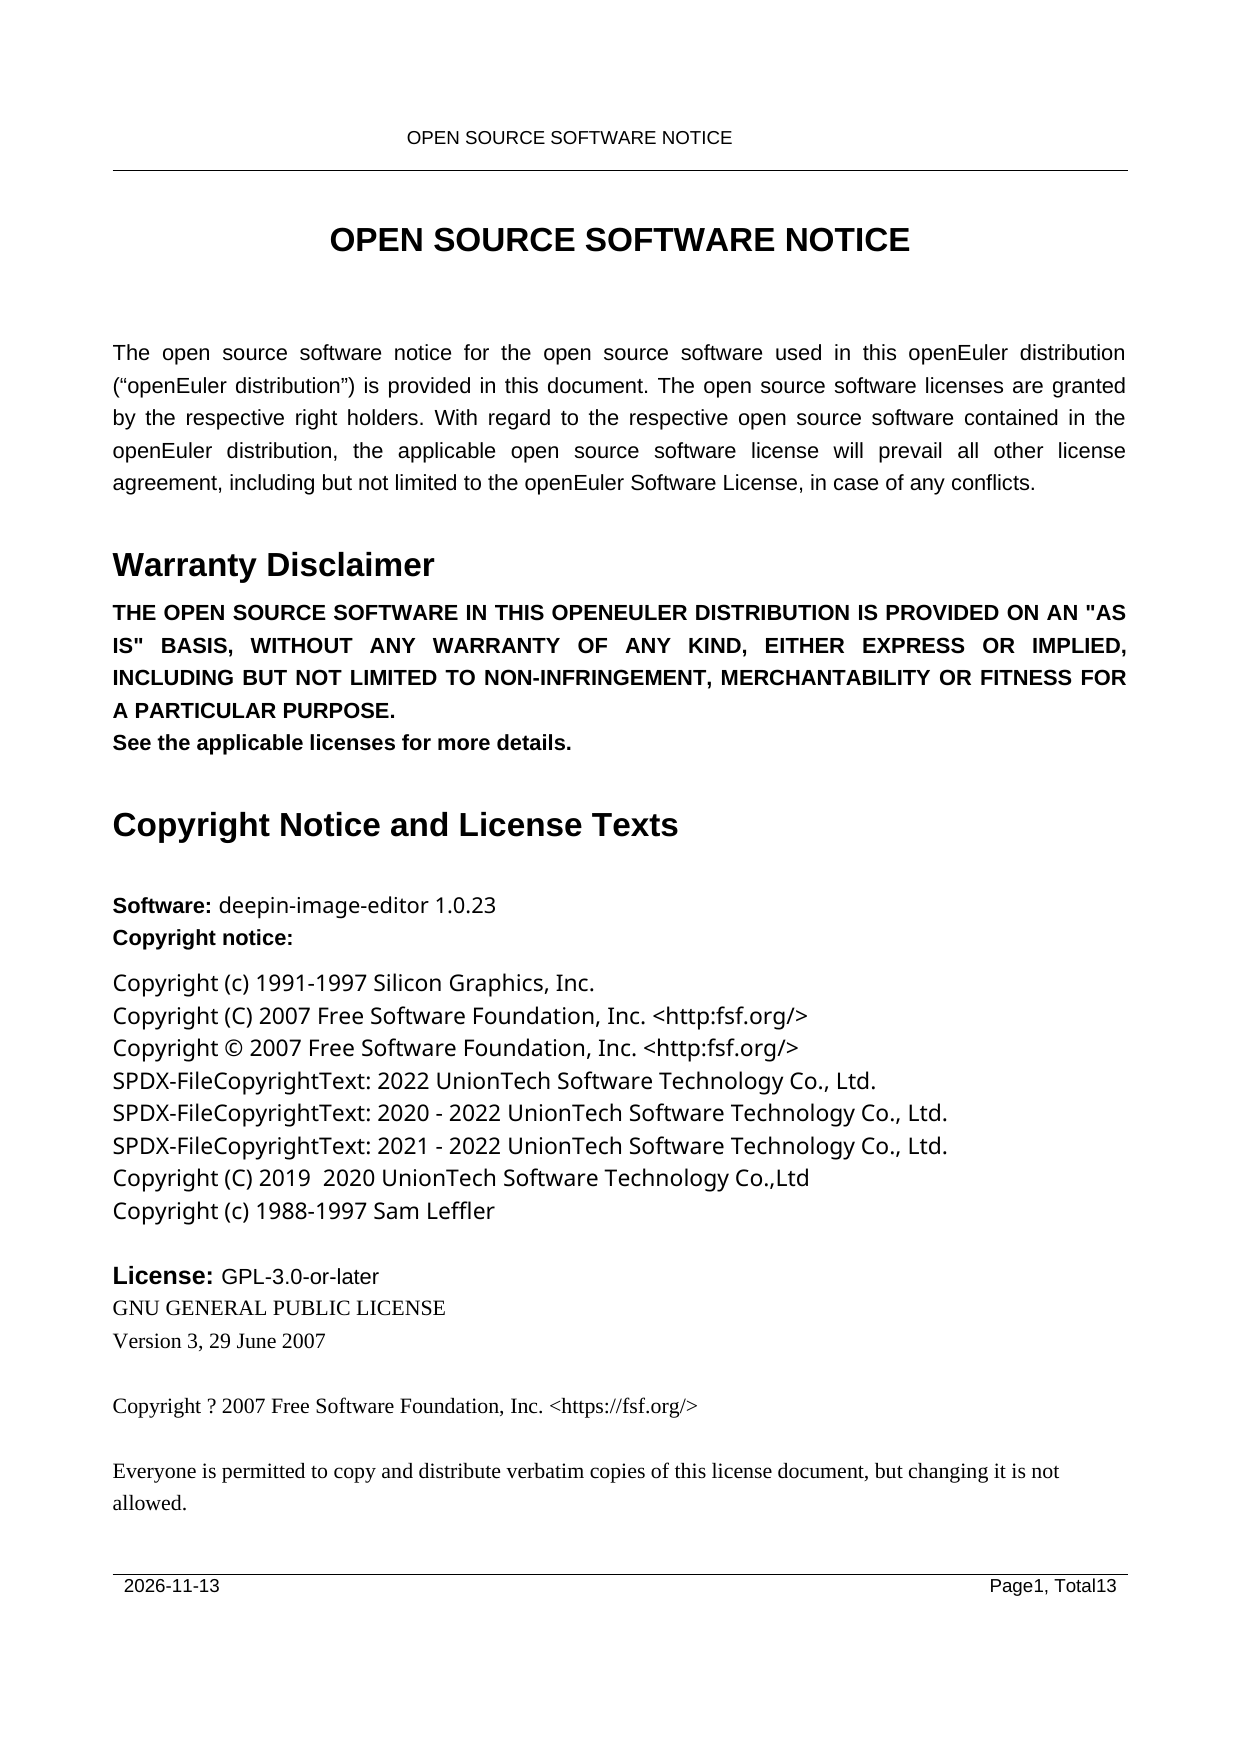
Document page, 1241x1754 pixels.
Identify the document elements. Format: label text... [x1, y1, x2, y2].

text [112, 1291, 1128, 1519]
title Software: deepin-image-editor 1.0.23 [112, 889, 1128, 921]
text THE OPEN SOURCE SOFTWARE IN THIS OPENEULER DISTRIBUTION IS PROVIDED ON AN "AS IS" BASIS, WITHOUT ANY WARRANTY OF ANY KIND, EITHER EXPRESS OR IMPLIED, INCLUDING BUT NOT LIMITED TO NON-INFRINGEMENT, MERCHANTABILITY OR FITNESS FOR A PARTICULAR PURPOSE. See the applicable licenses for more details. [112, 596, 1128, 759]
text Copyright notice: [112, 921, 1128, 954]
text Copyright (c) 1991-1997 Silicon Graphics, Inc. Copyright (C) 2007 Free Software Foundation, Inc. <http:fsf.org/> Copyright © 2007 Free Software Foundation, Inc. <http:fsf.org/> SPDX-FileCopyrightText: 2022 UnionTech Software Technology Co., Ltd. SPDX-FileCopyrightText: 2020 - 2022 UnionTech Software Technology Co., Ltd. SPDX-FileCopyrightText: 2021 - 2022 UnionTech Software Technology Co., Ltd. Copyright (C) 2019 2020 UnionTech Software Technology Co.,Ltd Copyright (c) 1988-1997 Sam Leffler [112, 966, 1128, 1259]
text License: GPL-3.0-or-later [112, 1259, 1128, 1291]
text Warranty Disclaimer [112, 531, 1128, 596]
text OPEN SOURCE SOFTWARE NOTICE [112, 206, 1128, 271]
text Copyright Notice and License Texts [112, 791, 1128, 856]
text The open source software notice for the open source software used in this openEuler distribution (“openEuler distribution”) is provided in this document. The open source software licenses are granted by the respective right holders. With regard to the respective open source software contained in the openEuler distribution, the applicable open source software license will prevail all other license agreement, including but not limited to the openEuler Software License, in case of any conflicts. [112, 336, 1128, 499]
